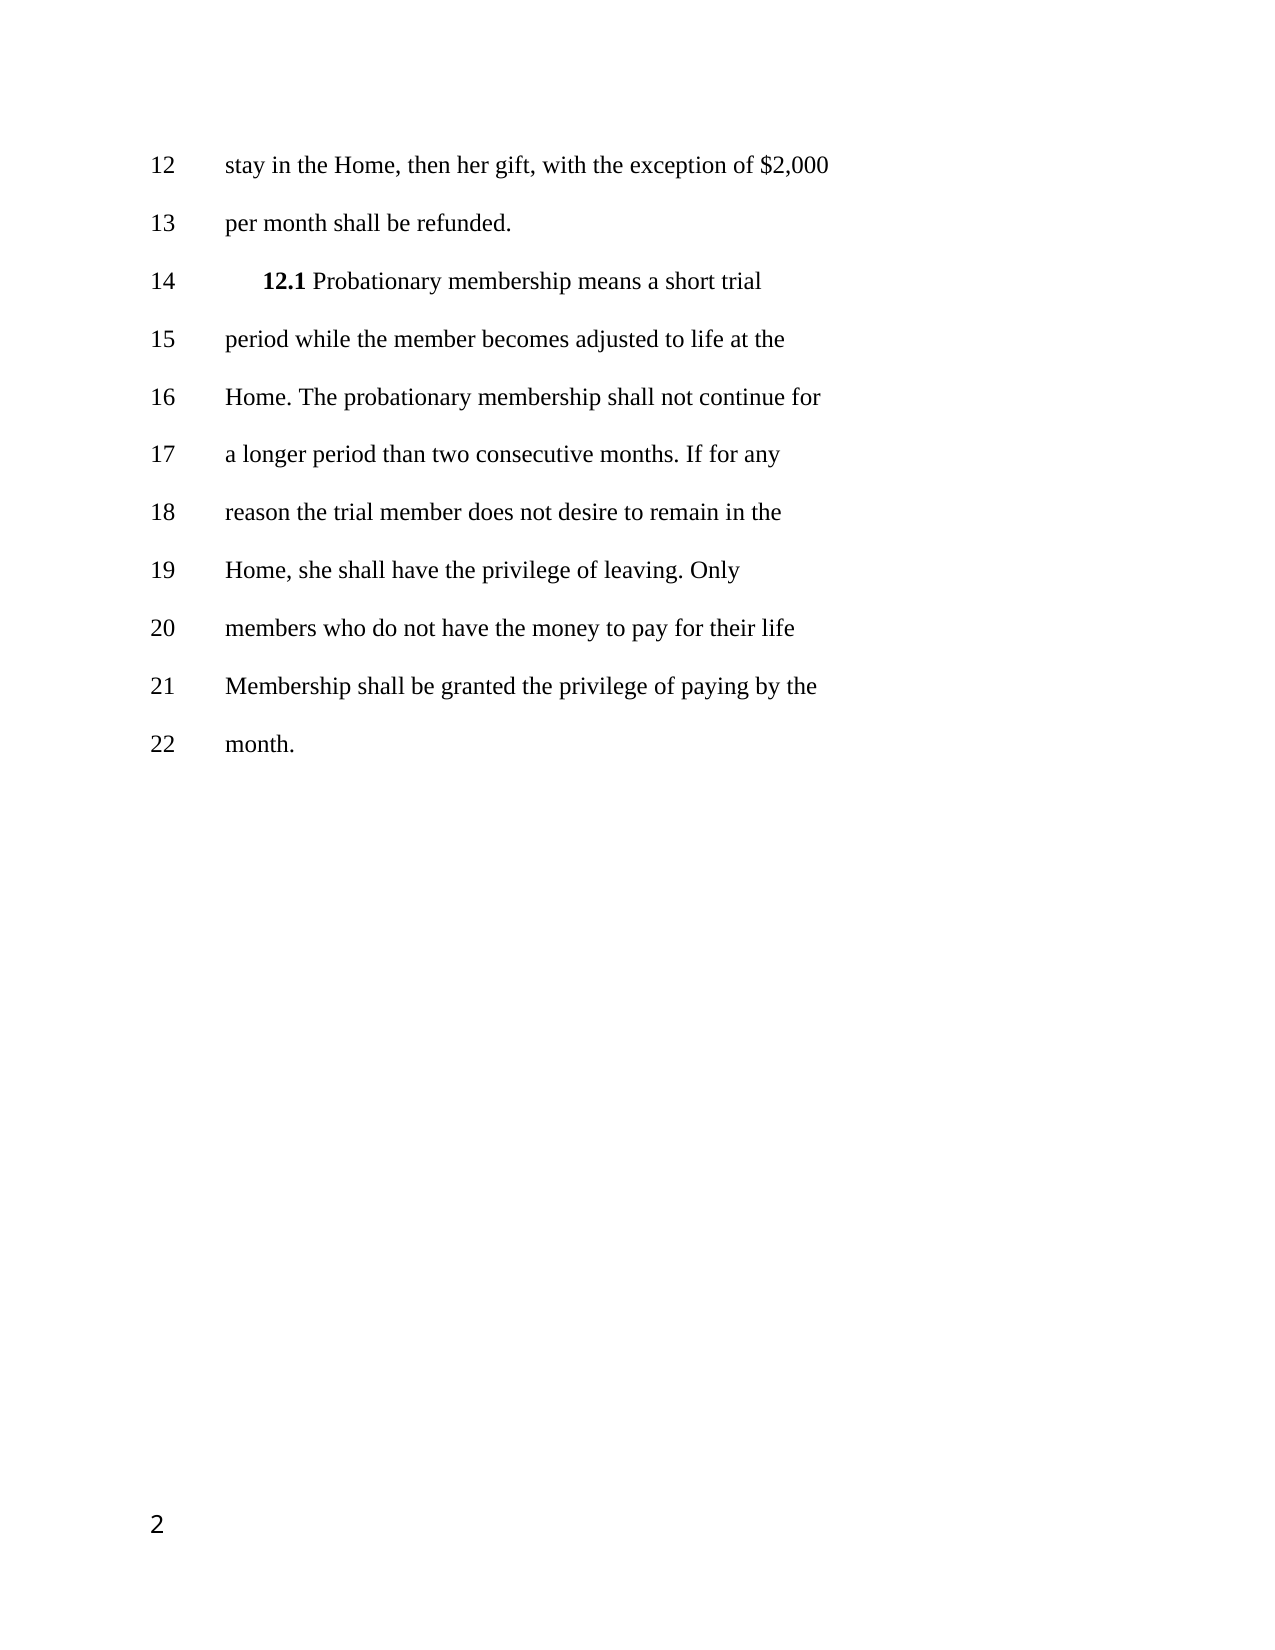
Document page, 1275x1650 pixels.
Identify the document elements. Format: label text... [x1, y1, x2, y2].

text 18 reason the trial member does not desire to remain in the [150, 497, 1050, 526]
text 19 Home, she shall have the privilege of leaving. Only [150, 555, 1050, 584]
text 16 Home. The probationary membership shall not continue for [150, 382, 1050, 410]
text 21 Membership shall be granted the privilege of paying by the [150, 671, 1050, 700]
text 20 members who do not have the money to pay for their life [150, 613, 1050, 642]
text 13 per month shall be refunded. [150, 208, 1050, 237]
text 12 stay in the Home, then her gift, with the exception of $2,000 [150, 150, 1050, 179]
text 17 a longer period than two consecutive months. If for any [150, 439, 1050, 468]
text 15 period while the member becomes adjusted to life at the [150, 324, 1050, 352]
text 22 month. [150, 729, 1050, 758]
text 14 12.1 Probationary membership means a short trial [150, 266, 1050, 294]
